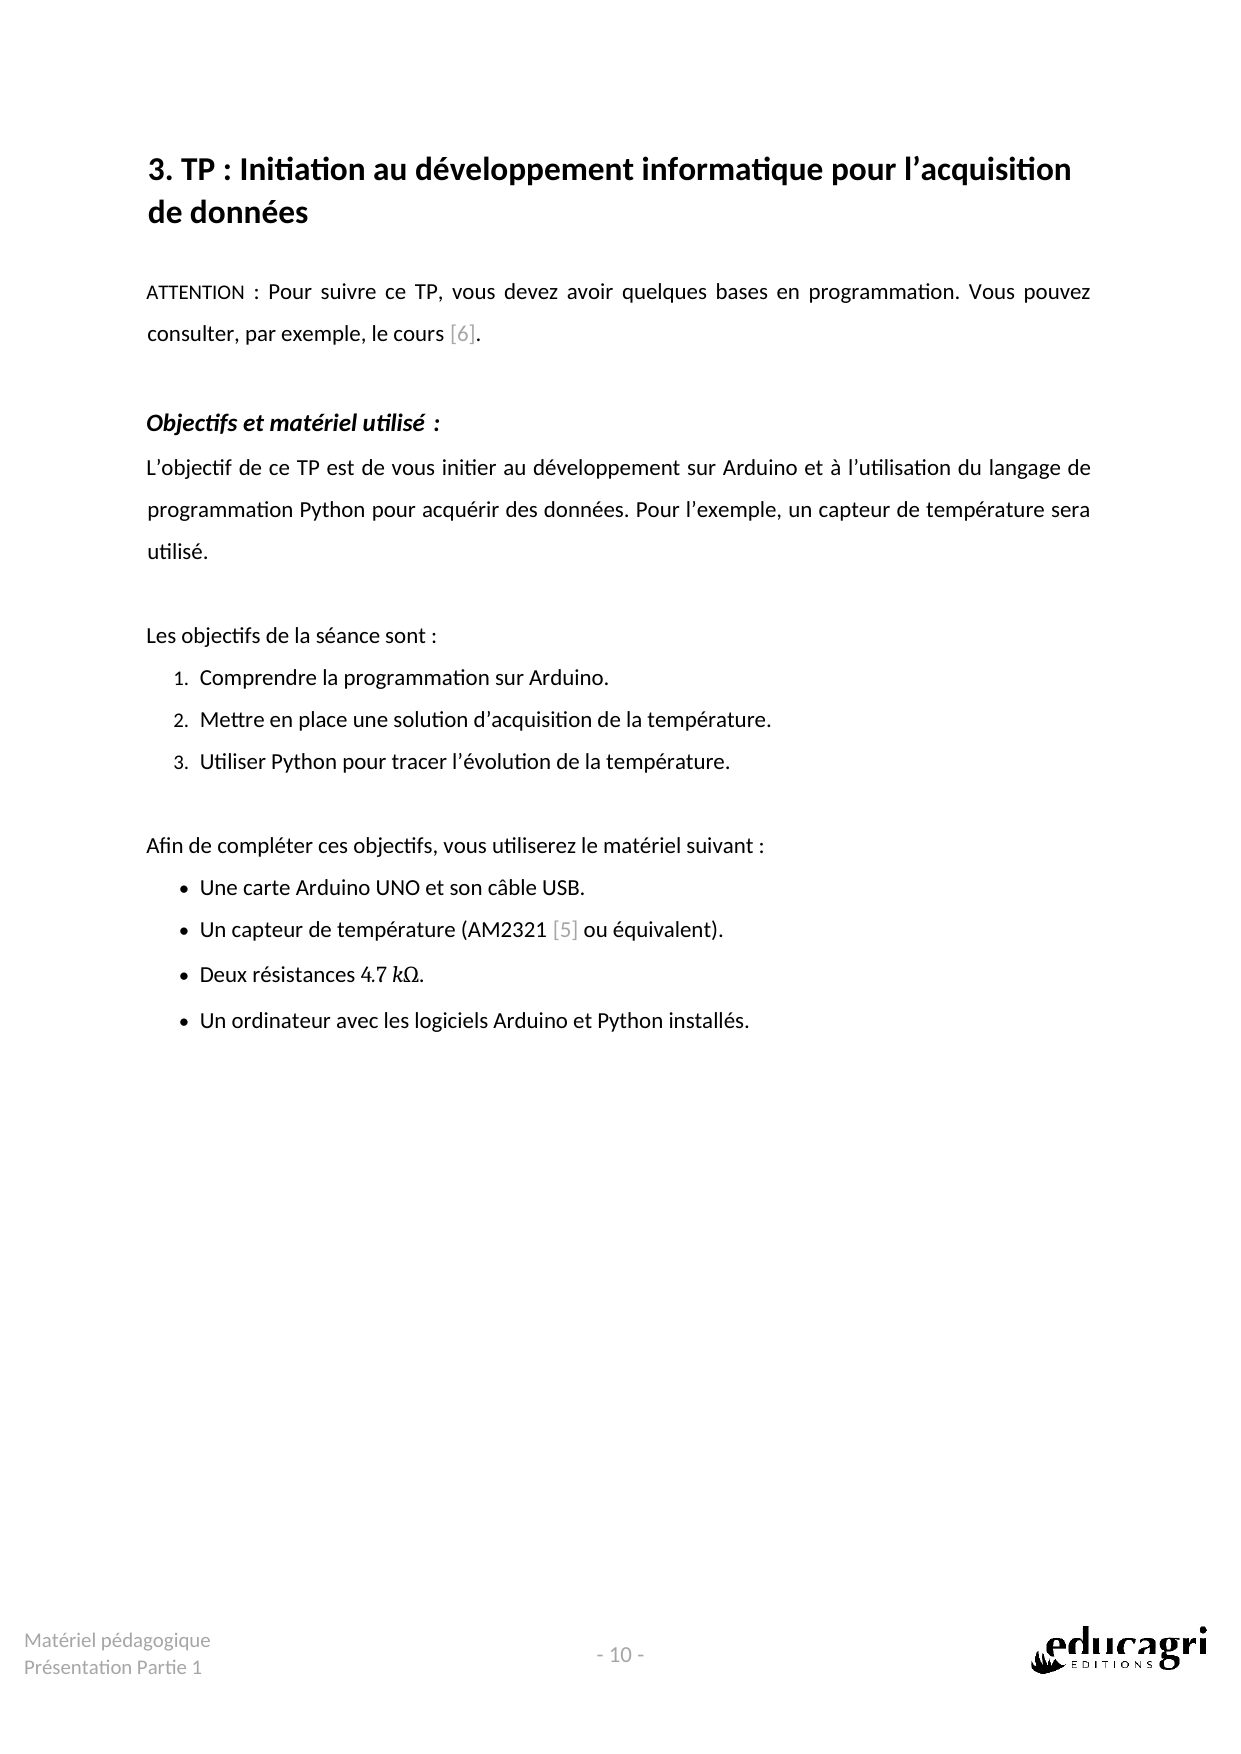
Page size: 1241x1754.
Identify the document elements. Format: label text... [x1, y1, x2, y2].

list Un ordinateur avec les logiciels Arduino et Python installés. [179, 1006, 1093, 1034]
picture [1023, 1620, 1214, 1681]
subtitle Objectifs et matériel utilisé : [146, 407, 1087, 438]
text Afin de compléter ces objectifs, vous utiliserez le matériel suivant : [146, 831, 1093, 859]
list Comprendre la programmation sur Arduino. [173, 663, 1093, 691]
text ATTENTION : Pour suivre ce TP, vous devez avoir quelques bases en programmation. Vous pouvez consulter, par exemple, le cours [6]. [146, 277, 1093, 347]
list Une carte Arduino UNO et son câble USB. [179, 873, 1093, 901]
list Deux résistances 4.7 kΩ. [179, 961, 1093, 989]
list Utiliser Python pour tracer l’évolution de la température. [173, 747, 1093, 775]
text 3. TP : Initiation au développement informatique pour l’acquisition de données [148, 148, 1093, 232]
list Mettre en place une solution d’acquisition de la température. [173, 705, 1093, 733]
text L’objectif de ce TP est de vous initier au développement sur Arduino et à l’utilisation du langage de programmation Python pour acquérir des données. Pour l’exemple, un capteur de température sera utilisé. [146, 453, 1093, 565]
text Les objectifs de la séance sont : [146, 621, 1093, 649]
list Un capteur de température (AM2321 [5] ou équivalent). [179, 915, 1093, 943]
